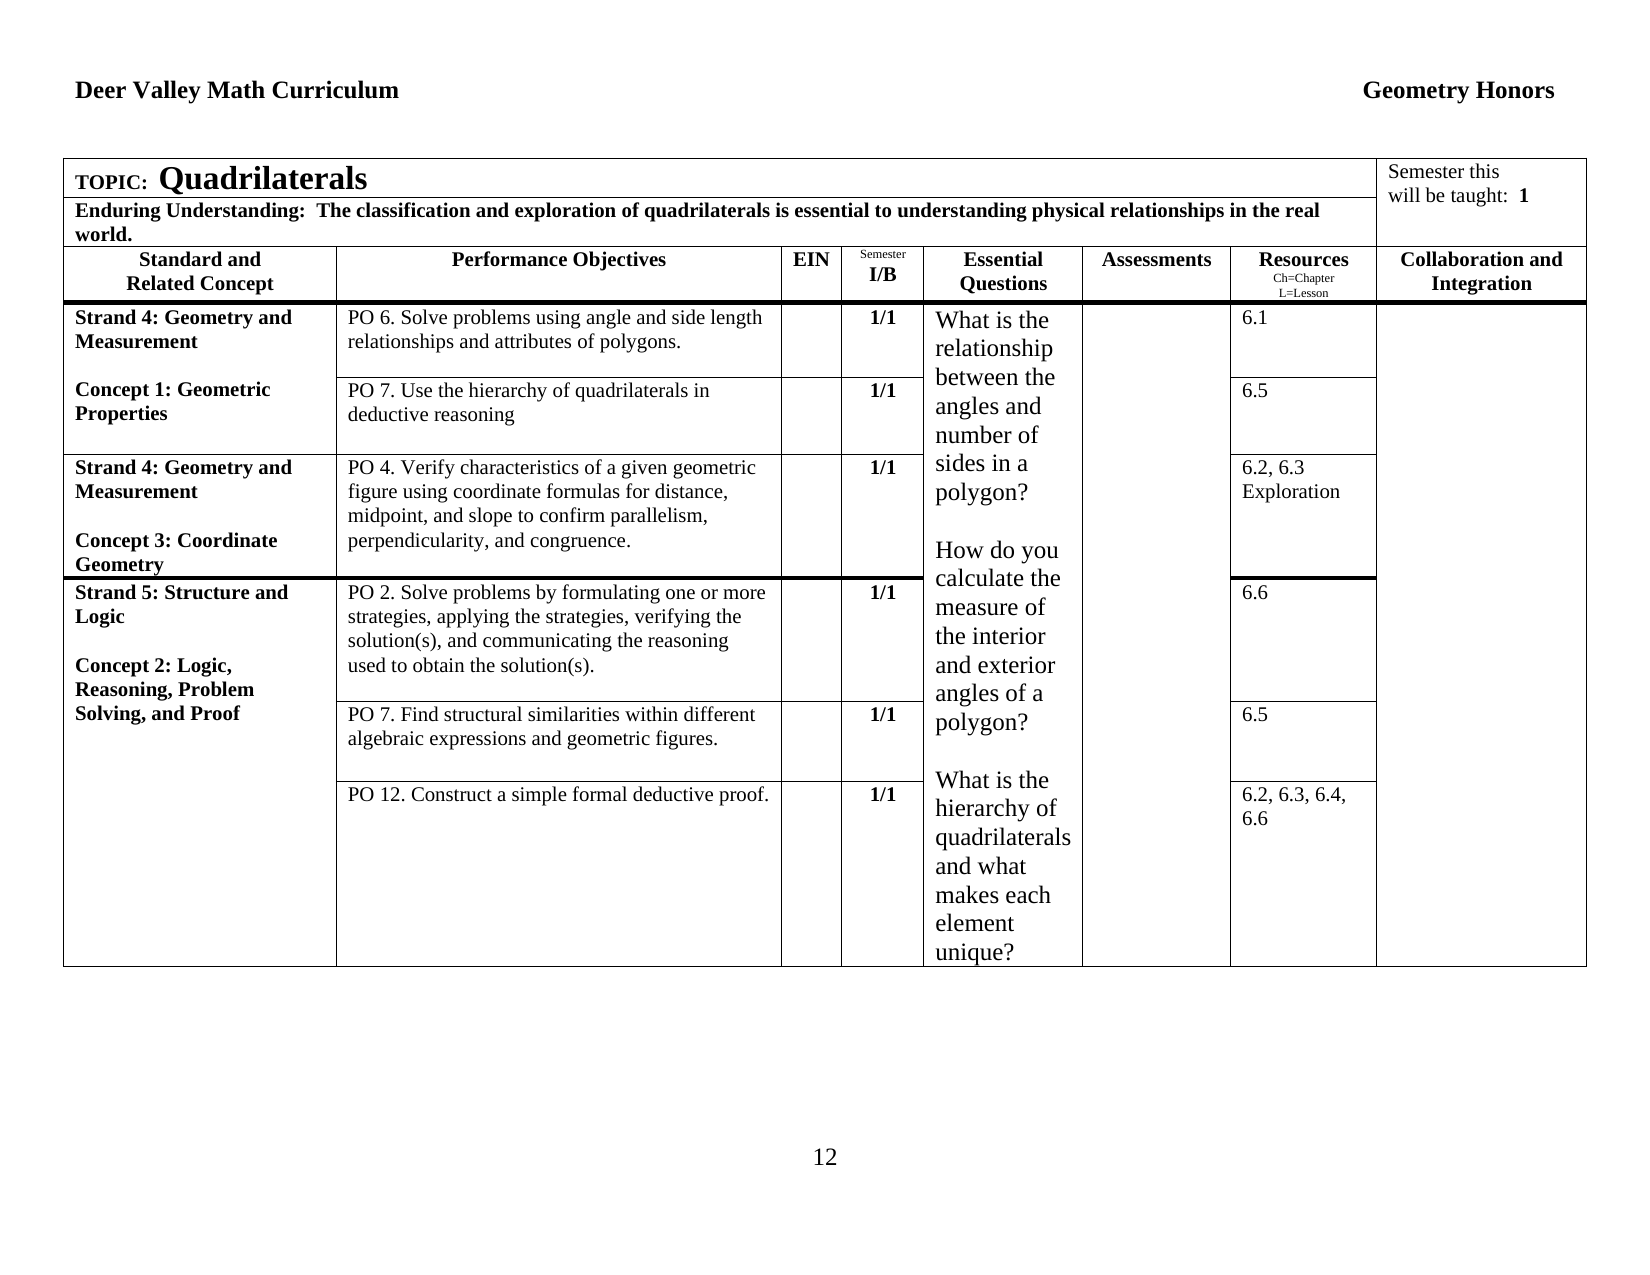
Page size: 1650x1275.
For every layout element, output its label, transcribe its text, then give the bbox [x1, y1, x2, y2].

table_cell Strand 4: Geometry and Measurement Concept 3: Coordinate Geometry [64, 455, 336, 576]
table_cell [782, 455, 841, 576]
table_cell Strand 5: Structure and Logic Concept 2: Logic, Reasoning, Problem Solving, and Proof [64, 580, 336, 966]
table_cell 1/1 [842, 378, 923, 454]
table_cell [782, 580, 841, 701]
table_cell Performance Objectives [337, 247, 781, 300]
table_cell Standard and Related Concept [64, 247, 336, 300]
table_header TOPIC: Quadrilaterals [64, 159, 1376, 197]
table_cell 6.1 [1231, 305, 1376, 377]
table_cell PO 7. Find structural similarities within different algebraic expressions and geometric figures. [337, 702, 781, 781]
table_cell PO 12. Construct a simple formal deductive proof. [337, 782, 781, 966]
table_cell [782, 782, 841, 966]
table_cell [1083, 305, 1230, 966]
table_cell [782, 305, 841, 377]
table_cell [782, 378, 841, 454]
table_cell PO 2. Solve problems by formulating one or more strategies, applying the strategies, verifying the solution(s), and communicating the reasoning used to obtain the solution(s). [337, 580, 781, 701]
table_cell 6.2, 6.3, 6.4, 6.6 [1231, 782, 1376, 966]
table_cell EIN [782, 247, 841, 300]
table_cell 1/1 [842, 580, 923, 701]
table_header Semester this will be taught: 1 [1377, 159, 1586, 246]
table_cell Resources Ch=Chapter L=Lesson [1231, 247, 1376, 300]
table_cell 1/1 [842, 702, 923, 781]
table_cell [1377, 305, 1586, 966]
table_cell PO 7. Use the hierarchy of quadrilaterals in deductive reasoning [337, 378, 781, 454]
table_cell Assessments [1083, 247, 1230, 300]
table_cell 1/1 [842, 455, 923, 576]
table_cell 1/1 [842, 782, 923, 966]
table_cell 6.2, 6.3 Exploration [1231, 455, 1376, 576]
table_cell Semester I/B [842, 247, 923, 300]
table_cell PO 4. Verify characteristics of a given geometric figure using coordinate formulas for distance, midpoint, and slope to confirm parallelism, perpendicularity, and congruence. [337, 455, 781, 576]
table_cell Essential Questions [924, 247, 1082, 300]
table_cell PO 6. Solve problems using angle and side length relationships and attributes of polygons. [337, 305, 781, 377]
table_cell Enduring Understanding: The classification and exploration of quadrilaterals is essential to understanding physical relationships in the real world. [64, 198, 1376, 246]
table_cell [782, 702, 841, 781]
table_cell Collaboration and Integration [1377, 247, 1586, 300]
table_cell What is the relationship between the angles and number of sides in a polygon? How do you calculate the measure of the interior and exterior angles of a polygon? What is the hierarchy of quadrilaterals and what makes each element unique? [924, 305, 1082, 966]
table_cell 1/1 [842, 305, 923, 377]
table_cell 6.5 [1231, 702, 1376, 781]
table_cell Strand 4: Geometry and Measurement Concept 1: Geometric Properties [64, 305, 336, 454]
table_cell 6.6 [1231, 580, 1376, 701]
table_cell 6.5 [1231, 378, 1376, 454]
